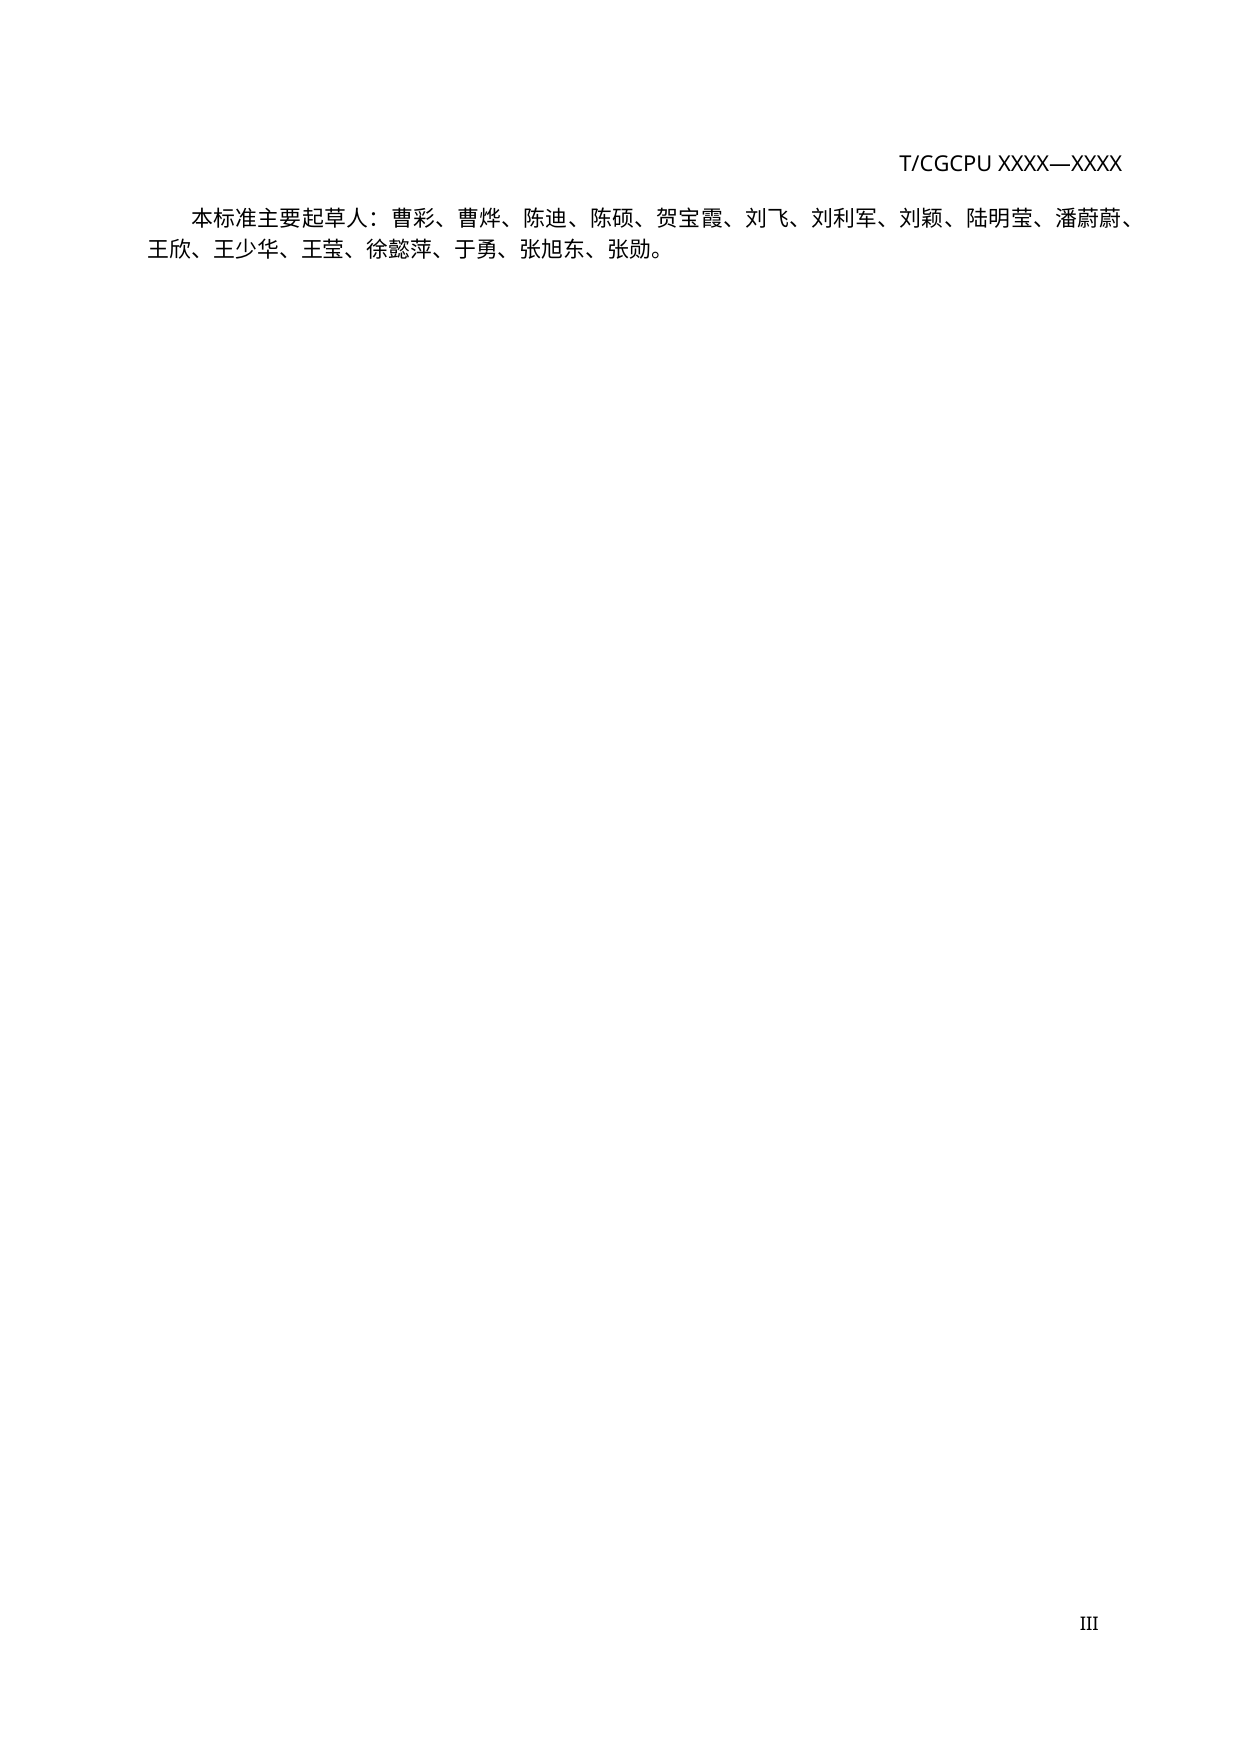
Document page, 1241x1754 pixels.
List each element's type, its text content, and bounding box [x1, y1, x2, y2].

text 本标准主要起草人：曹彩、曹烨、陈迪、陈硕、贺宝霞、刘飞、刘利军、刘颖、陆明莹、潘蔚蔚、王欣、王少华、王莹、徐懿萍、于勇、张旭东、张勋。 [148, 201, 1122, 264]
